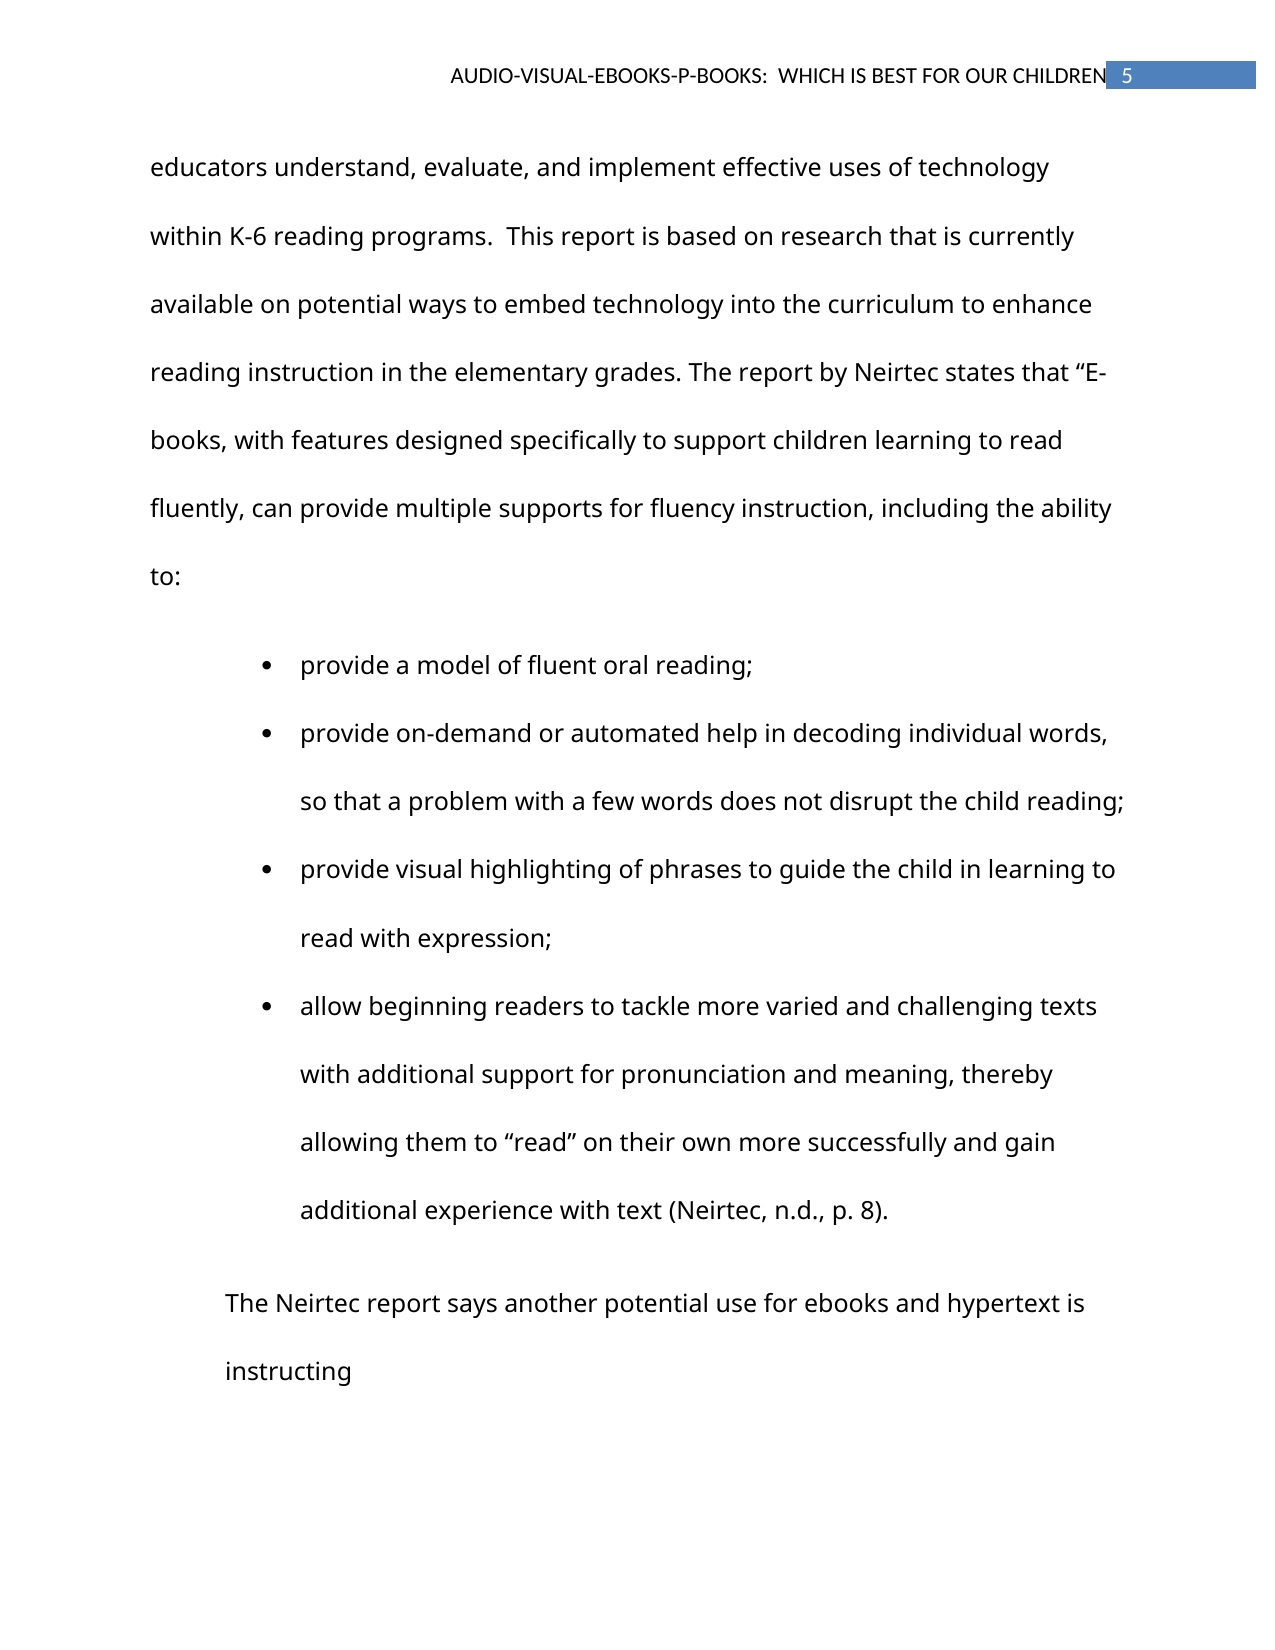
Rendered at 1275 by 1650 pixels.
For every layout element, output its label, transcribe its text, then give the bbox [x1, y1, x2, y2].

list allow beginning readers to tackle more varied and challenging texts with additional support for pronunciation and meaning, thereby allowing them to “read” on their own more successfully and gain additional experience with text (Neirtec, n.d., p. 8). [262, 988, 1125, 1227]
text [150, 150, 1125, 593]
list provide visual highlighting of phrases to guide the child in learning to read with expression; [262, 852, 1125, 954]
list provide a model of fluent oral reading; [262, 648, 1125, 682]
list provide on-demand or automated help in decoding individual words, so that a problem with a few words does not disrupt the child reading; [262, 716, 1125, 818]
text The Neirtec report says another potential use for ebooks and hypertext is instructing [225, 1286, 1125, 1388]
